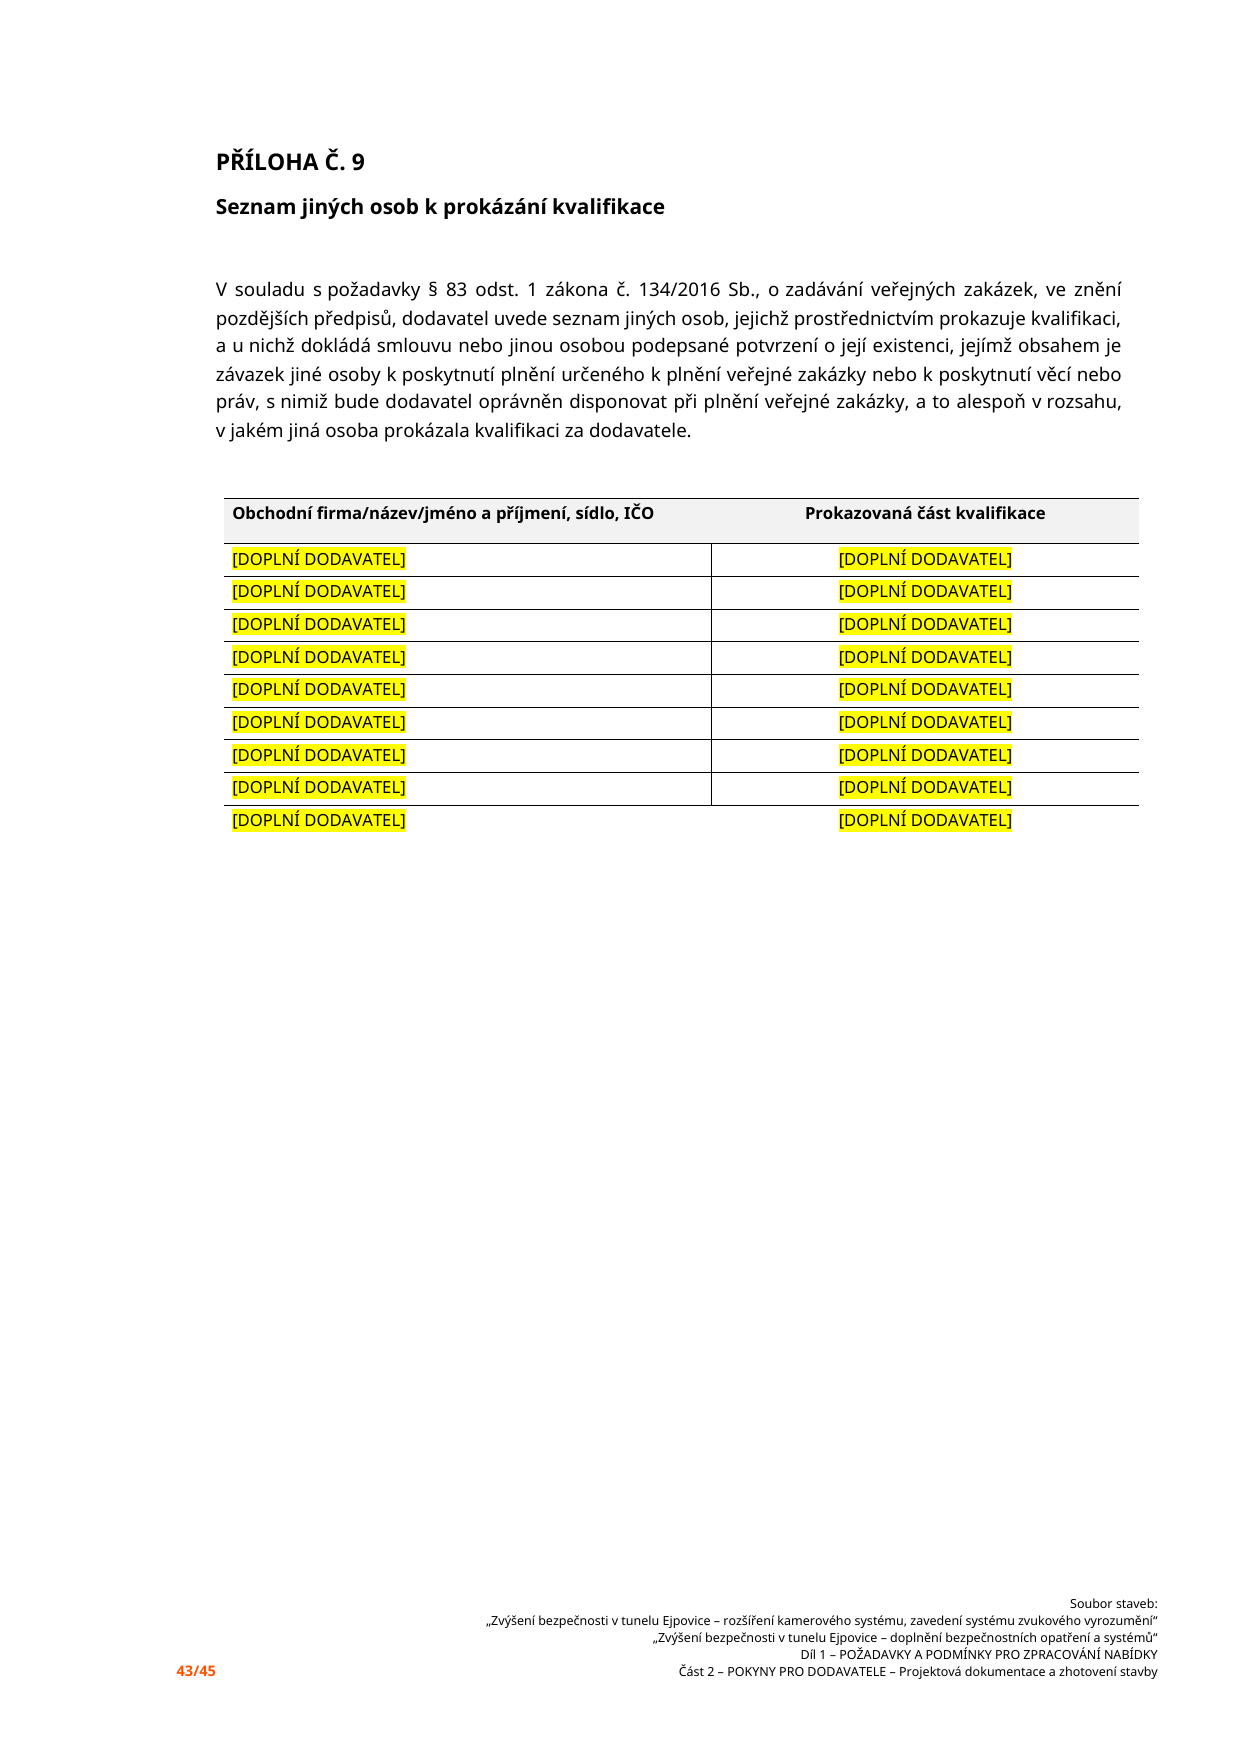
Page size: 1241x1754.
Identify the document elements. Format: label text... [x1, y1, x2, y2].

table_cell [DOPLNÍ DODAVATEL] [712, 544, 1139, 576]
table_cell [DOPLNÍ DODAVATEL] [712, 708, 1139, 739]
table_cell [DOPLNÍ DODAVATEL] [224, 675, 711, 707]
table_cell [DOPLNÍ DODAVATEL] [712, 577, 1139, 608]
table_cell [DOPLNÍ DODAVATEL] [224, 544, 711, 576]
table_cell [DOPLNÍ DODAVATEL] [224, 806, 711, 837]
table_cell [DOPLNÍ DODAVATEL] [712, 642, 1139, 674]
table_cell [DOPLNÍ DODAVATEL] [711, 806, 1139, 837]
table_cell [DOPLNÍ DODAVATEL] [712, 773, 1139, 805]
table_cell [DOPLNÍ DODAVATEL] [224, 577, 711, 608]
table_cell [DOPLNÍ DODAVATEL] [712, 740, 1139, 772]
table_cell [DOPLNÍ DODAVATEL] [224, 740, 711, 772]
table_cell [DOPLNÍ DODAVATEL] [224, 642, 711, 674]
text V souladu s požadavky § 83 odst. 1 zákona č. 134/2016 Sb., o zadávání veřejných zakázek, ve znění pozdějších předpisů, dodavatel uvede seznam jiných osob, jejichž prostřednictvím prokazuje kvalifikaci, a u nichž dokládá smlouvu nebo jinou osobou podepsané potvrzení o její existenci, jejímž obsahem je závazek jiné osoby k poskytnutí plnění určeného k plnění veřejné zakázky nebo k poskytnutí věcí nebo práv, s nimiž bude dodavatel oprávněn disponovat při plnění veřejné zakázky, a to alespoň v rozsahu, v jakém jiná osoba prokázala kvalifikaci za dodavatele. [216, 277, 1122, 442]
table_cell [DOPLNÍ DODAVATEL] [224, 708, 711, 739]
table_cell [DOPLNÍ DODAVATEL] [712, 610, 1139, 641]
table_cell [DOPLNÍ DODAVATEL] [712, 675, 1139, 707]
text Seznam jiných osob k prokázání kvalifikace [216, 192, 1122, 221]
text Příloha č. 9 [216, 146, 1122, 177]
table_cell [DOPLNÍ DODAVATEL] [224, 773, 711, 805]
table_header Prokazovaná část kvalifikace [711, 499, 1139, 543]
table_header Obchodní firma/název/jméno a příjmení, sídlo, IČO [224, 499, 711, 543]
table_cell [DOPLNÍ DODAVATEL] [224, 610, 711, 641]
